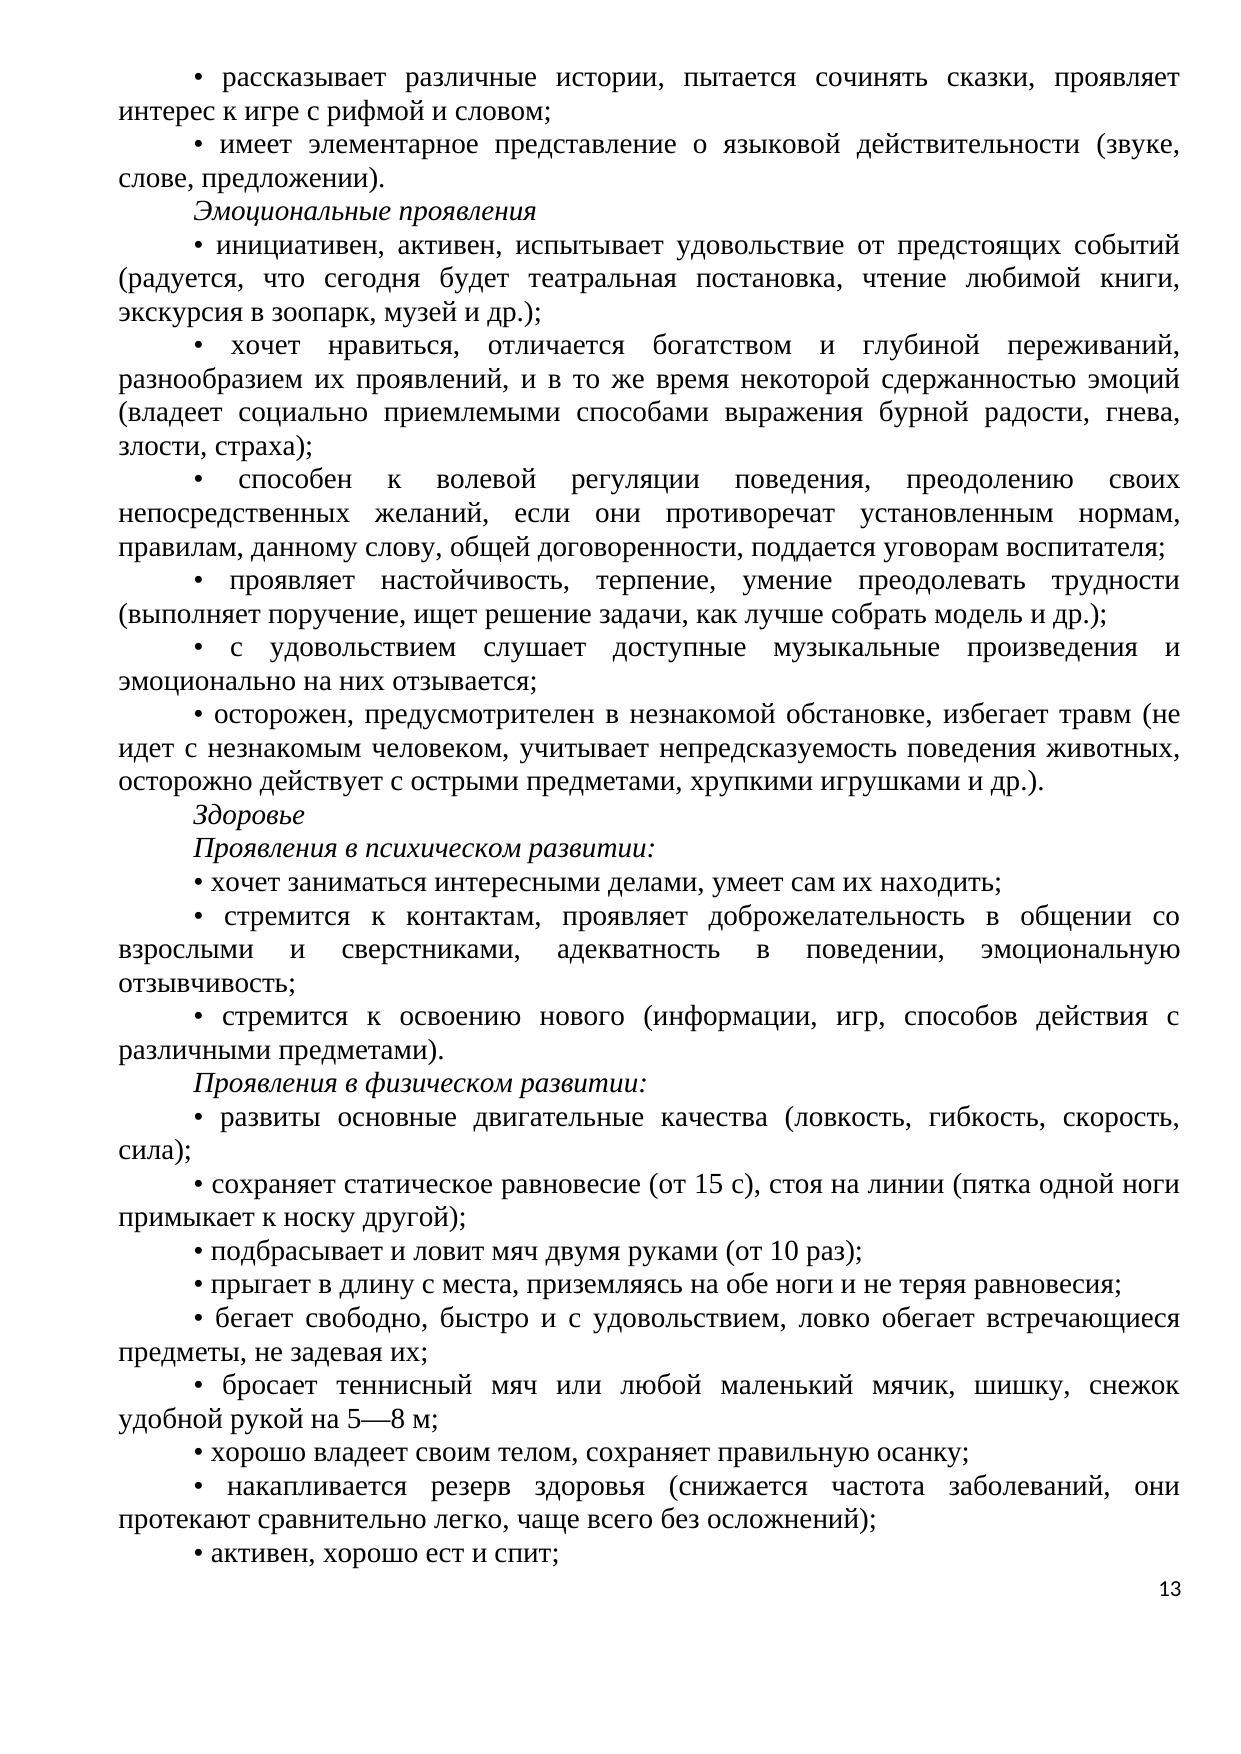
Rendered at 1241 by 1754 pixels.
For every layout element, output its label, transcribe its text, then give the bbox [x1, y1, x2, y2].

text • рассказывает различные истории, пытается сочинять сказки, проявляет интерес к игре с рифмой и словом; [118, 59, 1181, 126]
text Эмоциональные проявления [118, 193, 1181, 227]
text • стремится к освоению нового (информации, игр, способов действия с различными предметами). [118, 998, 1181, 1065]
text • прыгает в длину с места, приземляясь на обе ноги и не теряя равновесия; [118, 1267, 1181, 1300]
text • бросает теннисный мяч или любой маленький мячик, шишку, снежок удобной рукой на 5—8 м; [118, 1367, 1181, 1434]
text • хочет заниматься интересными делами, умеет сам их находить; [118, 864, 1181, 898]
text Проявления в психическом развитии: [118, 831, 1181, 864]
text • имеет элементарное представление о языковой действительности (звуке, слове, предложении). [118, 126, 1181, 193]
text • способен к волевой регуляции поведения, преодолению своих непосредственных желаний, если они противоречат установленным нормам, правилам, данному слову, общей договоренности, поддается уговорам воспитателя; [118, 462, 1181, 562]
text Проявления в физическом развитии: [118, 1065, 1181, 1099]
text • активен, хорошо ест и спит; [118, 1535, 1181, 1568]
text • инициативен, активен, испытывает удовольствие от предстоящих событий (радуется, что сегодня будет театральная постановка, чтение любимой книги, экскурсия в зоопарк, музей и др.); [118, 227, 1181, 327]
text • подбрасывает и ловит мяч двумя руками (от 10 раз); [118, 1233, 1181, 1267]
text Здоровье [118, 797, 1181, 831]
text • осторожен, предусмотрителен в незнакомой обстановке, избегает травм (не идет с незнакомым человеком, учитывает непредсказуемость поведения животных, осторожно действует с острыми предметами, хрупкими игрушками и др.). [118, 696, 1181, 797]
text • накапливается резерв здоровья (снижается частота заболеваний, они протекают сравнительно легко, чаще всего без осложнений); [118, 1468, 1181, 1535]
text • бегает свободно, быстро и с удовольствием, ловко обегает встречающиеся предметы, не задевая их; [118, 1300, 1181, 1367]
text • стремится к контактам, проявляет доброжелательность в общении со взрослыми и сверстниками, адекватность в поведении, эмоциональную отзывчивость; [118, 898, 1181, 998]
text • хочет нравиться, отличается богатством и глубиной переживаний, разнообразием их проявлений, и в то же время некоторой сдержанностью эмоций (владеет социально приемлемыми способами выражения бурной радости, гнева, злости, страха); [118, 327, 1181, 462]
text • хорошо владеет своим телом, сохраняет правильную осанку; [118, 1434, 1181, 1468]
text • сохраняет статическое равновесие (от 15 с), стоя на линии (пятка одной ноги примыкает к носку другой); [118, 1166, 1181, 1233]
text • проявляет настойчивость, терпение, умение преодолевать трудности (выполняет поручение, ищет решение задачи, как лучше собрать модель и др.); [118, 562, 1181, 629]
text • с удовольствием слушает доступные музыкальные произведения и эмоционально на них отзывается; [118, 629, 1181, 696]
text • развиты основные двигательные качества (ловкость, гибкость, скорость, сила); [118, 1099, 1181, 1166]
